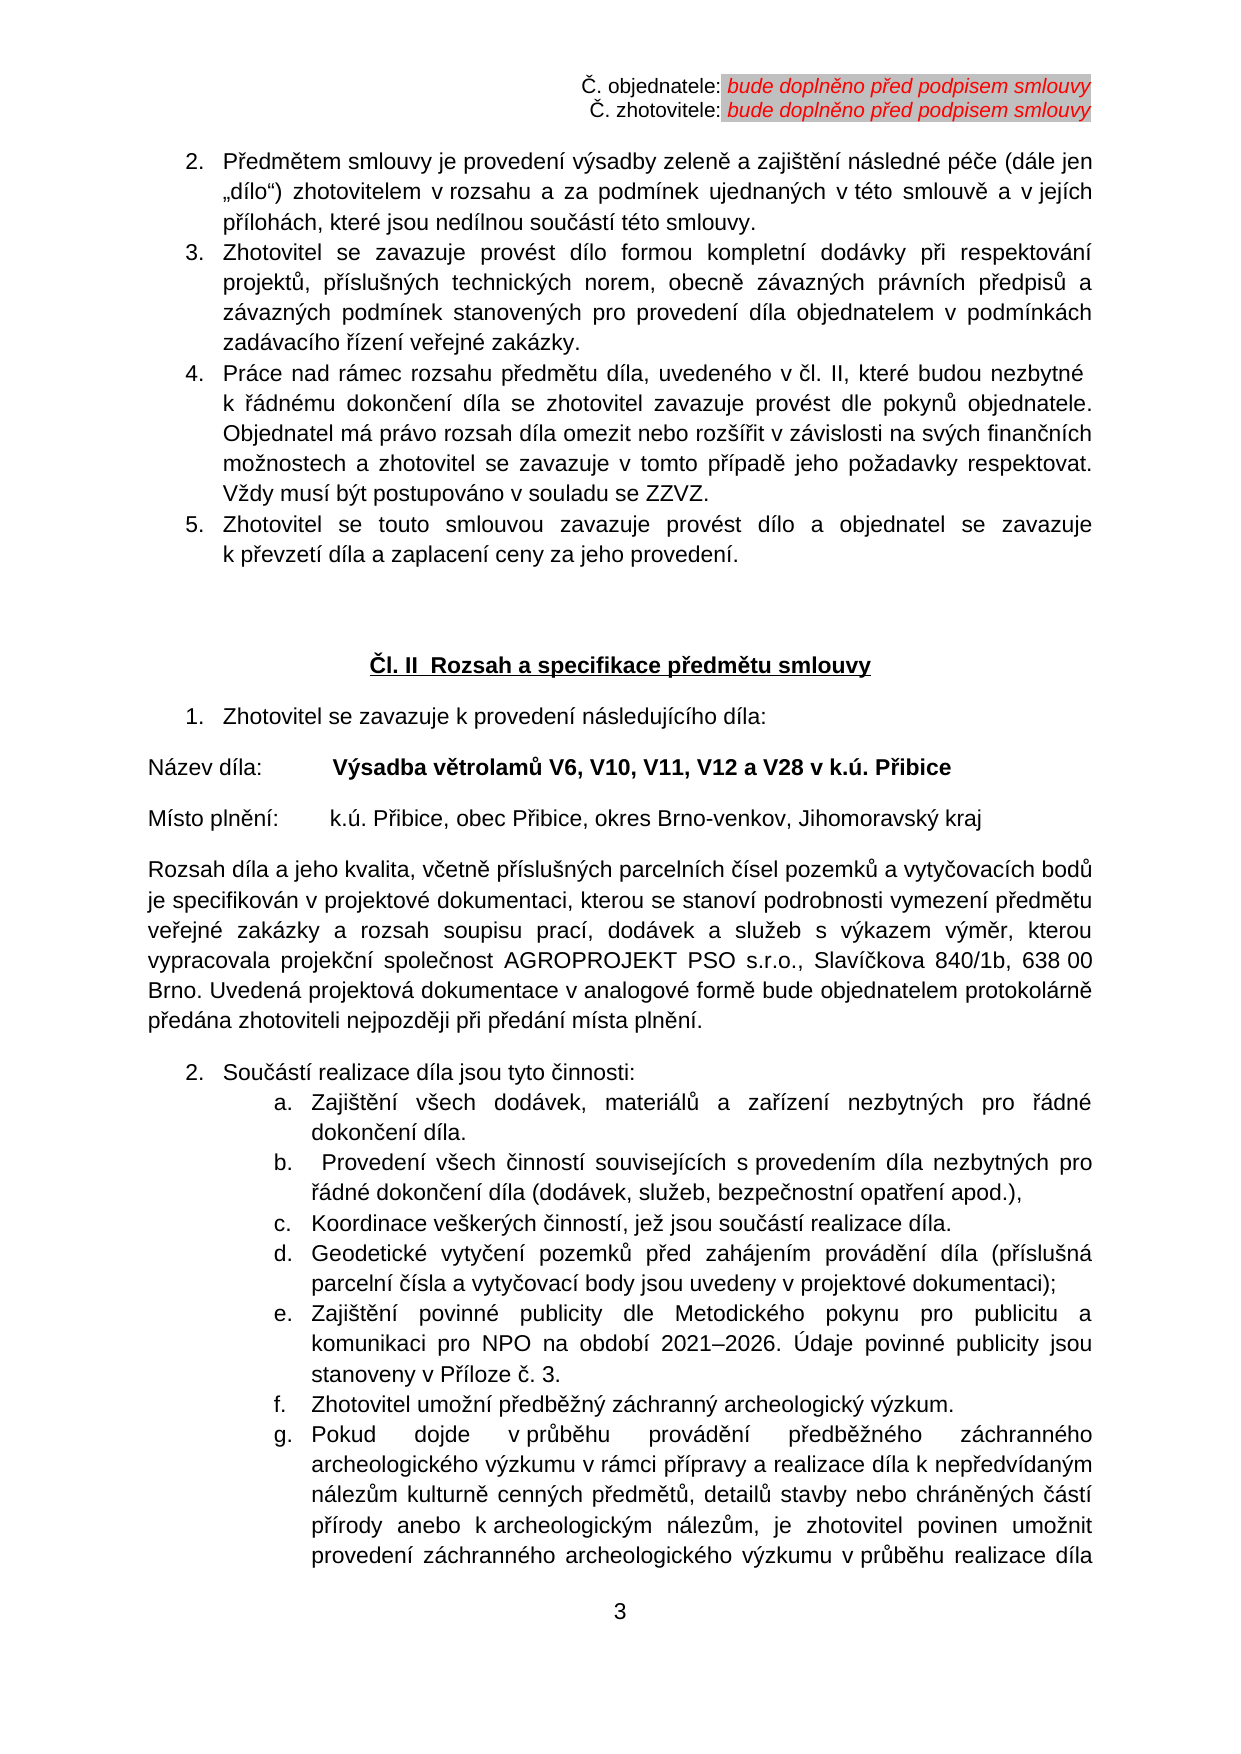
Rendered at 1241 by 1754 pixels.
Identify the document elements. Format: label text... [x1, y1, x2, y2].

text Čl. II Rozsah a specifikace předmětu smlouvy [148, 652, 1093, 678]
list Geodetické vytyčení pozemků před zahájením provádění díla (příslušná parcelní čísla a vytyčovací body jsou uvedeny v projektové dokumentaci); [274, 1240, 1093, 1296]
list Zhotovitel se touto smlouvou zavazuje provést dílo a objednatel se zavazuje k převzetí díla a zaplacení ceny za jeho provedení. [185, 511, 1093, 567]
list Práce nad rámec rozsahu předmětu díla, uvedeného v čl. II, které budou nezbytné k řádnému dokončení díla se zhotovitel zavazuje provést dle pokynů objednatele. Objednatel má právo rozsah díla omezit nebo rozšířit v závislosti na svých finančních možnostech a zhotovitel se zavazuje v tomto případě jeho požadavky respektovat. Vždy musí být postupováno v souladu se ZZVZ. [185, 359, 1093, 507]
list Zhotovitel se zavazuje provést dílo formou kompletní dodávky při respektování projektů, příslušných technických norem, obecně závazných právních předpisů a závazných podmínek stanovených pro provedení díla objednatelem v podmínkách zadávacího řízení veřejné zakázky. [185, 239, 1093, 356]
text Místo plnění: k.ú. Přibice, obec Přibice, okres Brno-venkov, Jihomoravský kraj [148, 805, 1093, 832]
list Zajištění všech dodávek, materiálů a zařízení nezbytných pro řádné dokončení díla. [274, 1089, 1093, 1145]
list Zhotovitel se zavazuje k provedení následujícího díla: [185, 703, 1093, 729]
list Zhotovitel umožní předběžný záchranný archeologický výzkum. [274, 1391, 1093, 1417]
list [274, 1421, 1093, 1568]
list Provedení všech činností souvisejících s provedením díla nezbytných pro řádné dokončení díla (dodávek, služeb, bezpečnostní opatření apod.), [274, 1149, 1093, 1206]
text Rozsah díla a jeho kvalita, včetně příslušných parcelních čísel pozemků a vytyčovacích bodů je specifikován v projektové dokumentaci, kterou se stanoví podrobnosti vymezení předmětu veřejné zakázky a rozsah soupisu prací, dodávek a služeb s výkazem výměr, kterou vypracovala projekční společnost AGROPROJEKT PSO s.r.o., Slavíčkova 840/1b, 638 00 Brno. Uvedená projektová dokumentace v analogové formě bude objednatelem protokolárně předána zhotoviteli nejpozději při předání místa plnění. [148, 856, 1093, 1034]
list Součástí realizace díla jsou tyto činnosti: [185, 1058, 1093, 1085]
list Koordinace veškerých činností, jež jsou součástí realizace díla. [274, 1209, 1093, 1236]
text Název díla: Výsadba větrolamů V6, V10, V11, V12 a V28 v k.ú. Přibice [148, 754, 1093, 781]
list Předmětem smlouvy je provedení výsadby zeleně a zajištění následné péče (dále jen „dílo“) zhotovitelem v rozsahu a za podmínek ujednaných v této smlouvě a v jejích přílohách, které jsou nedílnou součástí této smlouvy. [185, 148, 1093, 235]
list Zajištění povinné publicity dle Metodického pokynu pro publicitu a komunikaci pro NPO na období 2021–2026. Údaje povinné publicity jsou stanoveny v Příloze č. 3. [274, 1300, 1093, 1387]
